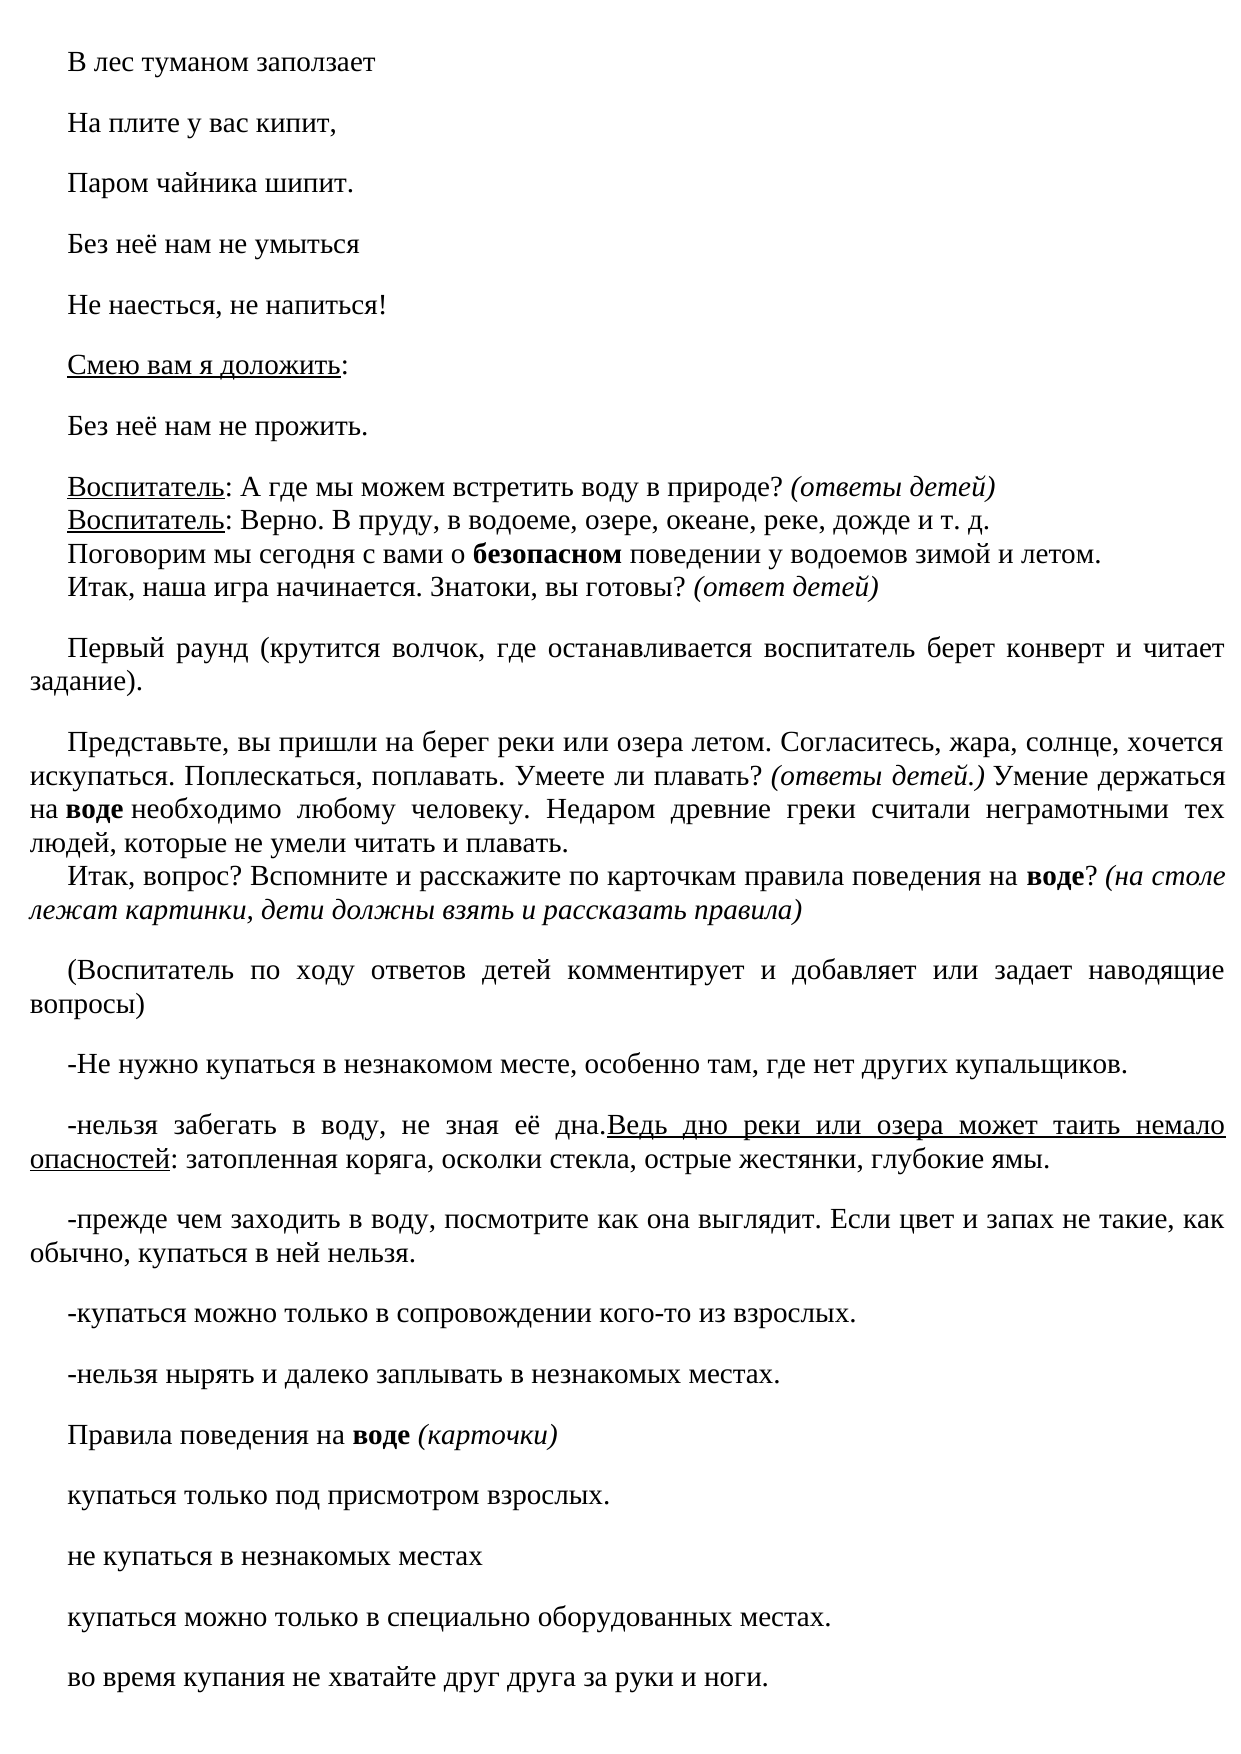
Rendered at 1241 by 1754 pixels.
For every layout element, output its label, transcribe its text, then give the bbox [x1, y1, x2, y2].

text купаться только под присмотром взрослых. [29, 1477, 1226, 1511]
text не купаться в незнакомых местах [29, 1538, 1226, 1572]
text Правила поведения на воде (карточки) [29, 1417, 1226, 1450]
text Воспитатель: Верно. В пруду, в водоеме, озере, океане, реке, дожде и т. д. [29, 502, 1226, 536]
text Без неё нам не прожить. [29, 408, 1226, 442]
text купаться можно только в специально оборудованных местах. [29, 1599, 1226, 1632]
text Представьте, вы пришли на берег реки или озера летом. Согласитесь, жара, солнце, хочется искупаться. Поплескаться, поплавать. Умеете ли плавать? (ответы детей.) Умение держаться на воде необходимо любому человеку. Недаром древние греки считали неграмотными тех людей, которые не умели читать и плавать. [29, 724, 1226, 858]
text -купаться можно только в сопровождении кого-то из взрослых. [29, 1296, 1226, 1329]
text Паром чайника шипит. [29, 166, 1226, 199]
text В лес туманом заползает [29, 44, 1226, 78]
text -Не нужно купаться в незнакомом месте, особенно там, где нет других купальщиков. [29, 1047, 1226, 1080]
text (Воспитатель по ходу ответов детей комментирует и добавляет или задает наводящие вопросы) [29, 952, 1226, 1019]
text Не наесться, не напиться! [29, 287, 1226, 320]
text -нельзя забегать в воду, не зная её дна.Ведь дно реки или озера может таить немало опасностей: затопленная коряга, осколки стекла, острые жестянки, глубокие ямы. [29, 1107, 1226, 1174]
text Первый раунд (крутится волчок, где останавливается воспитатель берет конверт и читает задание). [29, 630, 1226, 697]
text Без неё нам не умыться [29, 226, 1226, 260]
text Воспитатель: А где мы можем встретить воду в природе? (ответы детей) [29, 469, 1226, 502]
text Итак, вопрос? Вспомните и расскажите по карточкам правила поведения на воде? (на столе лежат картинки, дети должны взять и рассказать правила) [29, 858, 1226, 925]
text На плите у вас кипит, [29, 105, 1226, 138]
text -прежде чем заходить в воду, посмотрите как она выглядит. Если цвет и запах не такие, как обычно, купаться в ней нельзя. [29, 1201, 1226, 1268]
text Смею вам я доложить: [29, 347, 1226, 381]
text Итак, наша игра начинается. Знатоки, вы готовы? (ответ детей) [29, 569, 1226, 603]
text во время купания не хватайте друг друга за руки и ноги. [29, 1659, 1226, 1693]
text -нельзя нырять и далеко заплывать в незнакомых местах. [29, 1356, 1226, 1390]
text Поговорим мы сегодня с вами о безопасном поведении у водоемов зимой и летом. [29, 536, 1226, 569]
